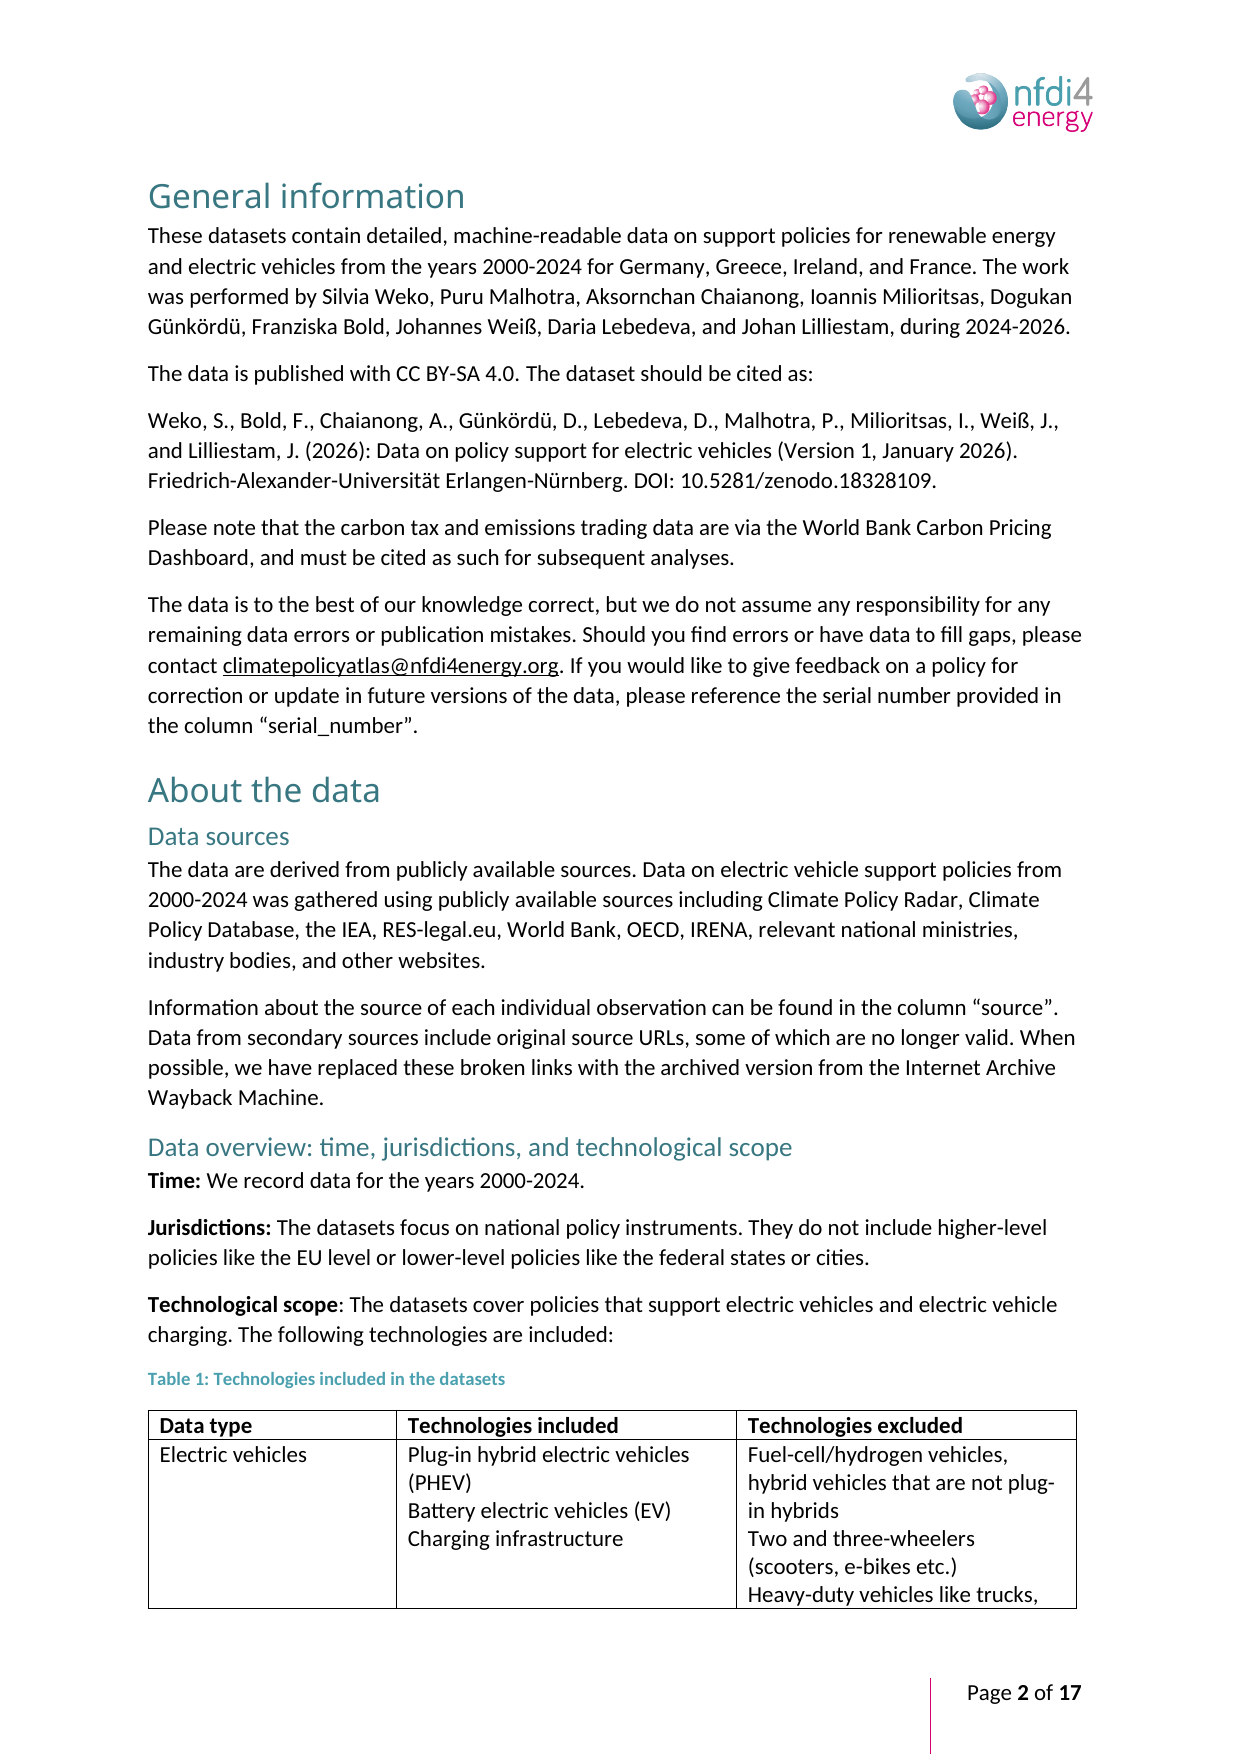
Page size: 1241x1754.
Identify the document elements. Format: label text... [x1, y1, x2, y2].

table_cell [397, 1440, 736, 1608]
table_header Technologies excluded [737, 1411, 1076, 1439]
text Weko, S., Bold, F., Chaianong, A., Günkördü, D., Lebedeva, D., Malhotra, P., Milioritsas, I., Weiß, J., and Lilliestam, J. (2026): Data on policy support for electric vehicles (Version 1, January 2026). Friedrich-Alexander-Universität Erlangen-Nürnberg. DOI: 10.5281/zenodo.18328109. [148, 406, 1093, 494]
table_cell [737, 1440, 1076, 1608]
text The data is published with CC BY-SA 4.0. The dataset should be cited as: [148, 359, 1093, 387]
picture [953, 73, 1093, 132]
text Information about the source of each individual observation can be found in the column “source”. Data from secondary sources include original source URLs, some of which are no longer valid. When possible, we have replaced these broken links with the archived version from the Internet Archive Wayback Machine. [148, 993, 1093, 1111]
subtitle About the data [148, 766, 1093, 812]
text Jurisdictions: The datasets focus on national policy instruments. They do not include higher-level policies like the EU level or lower-level policies like the federal states or cities. [148, 1213, 1093, 1271]
table_header Data type [149, 1411, 396, 1439]
text The data are derived from publicly available sources. Data on electric vehicle support policies from 2000-2024 was gathered using publicly available sources including Climate Policy Radar, Climate Policy Database, the IEA, RES-legal.eu, World Bank, OECD, IRENA, relevant national ministries, industry bodies, and other websites. [148, 855, 1093, 974]
table_header Technologies included [397, 1411, 736, 1439]
text These datasets contain detailed, machine-readable data on support policies for renewable energy and electric vehicles from the years 2000-2024 for Germany, Greece, Ireland, and France. The work was performed by Silvia Weko, Puru Malhotra, Aksornchan Chaianong, Ioannis Milioritsas, Dogukan Günkördü, Franziska Bold, Johannes Weiß, Daria Lebedeva, and Johan Lilliestam, during 2024-2026. [148, 222, 1093, 340]
subtitle General information [148, 173, 1093, 218]
text Please note that the carbon tax and emissions trading data are via the World Bank Carbon Pricing Dashboard, and must be cited as such for subsequent analyses. [148, 513, 1093, 571]
text Table 1: Technologies included in the datasets [148, 1367, 1093, 1390]
table_cell Electric vehicles [149, 1440, 396, 1608]
subtitle Data overview: time, jurisdictions, and technological scope [148, 1130, 1093, 1163]
subtitle Data sources [148, 819, 1093, 852]
text The data is to the best of our knowledge correct, but we do not assume any responsibility for any remaining data errors or publication mistakes. Should you find errors or have data to fill gaps, please contact climatepolicyatlas@nfdi4energy.org. If you would like to give feedback on a policy for correction or update in future versions of the data, please reference the serial number provided in the column “serial_number”. [148, 590, 1093, 739]
text Time: We record data for the years 2000-2024. [148, 1166, 1093, 1194]
text Technological scope: The datasets cover policies that support electric vehicles and electric vehicle charging. The following technologies are included: [148, 1290, 1093, 1348]
